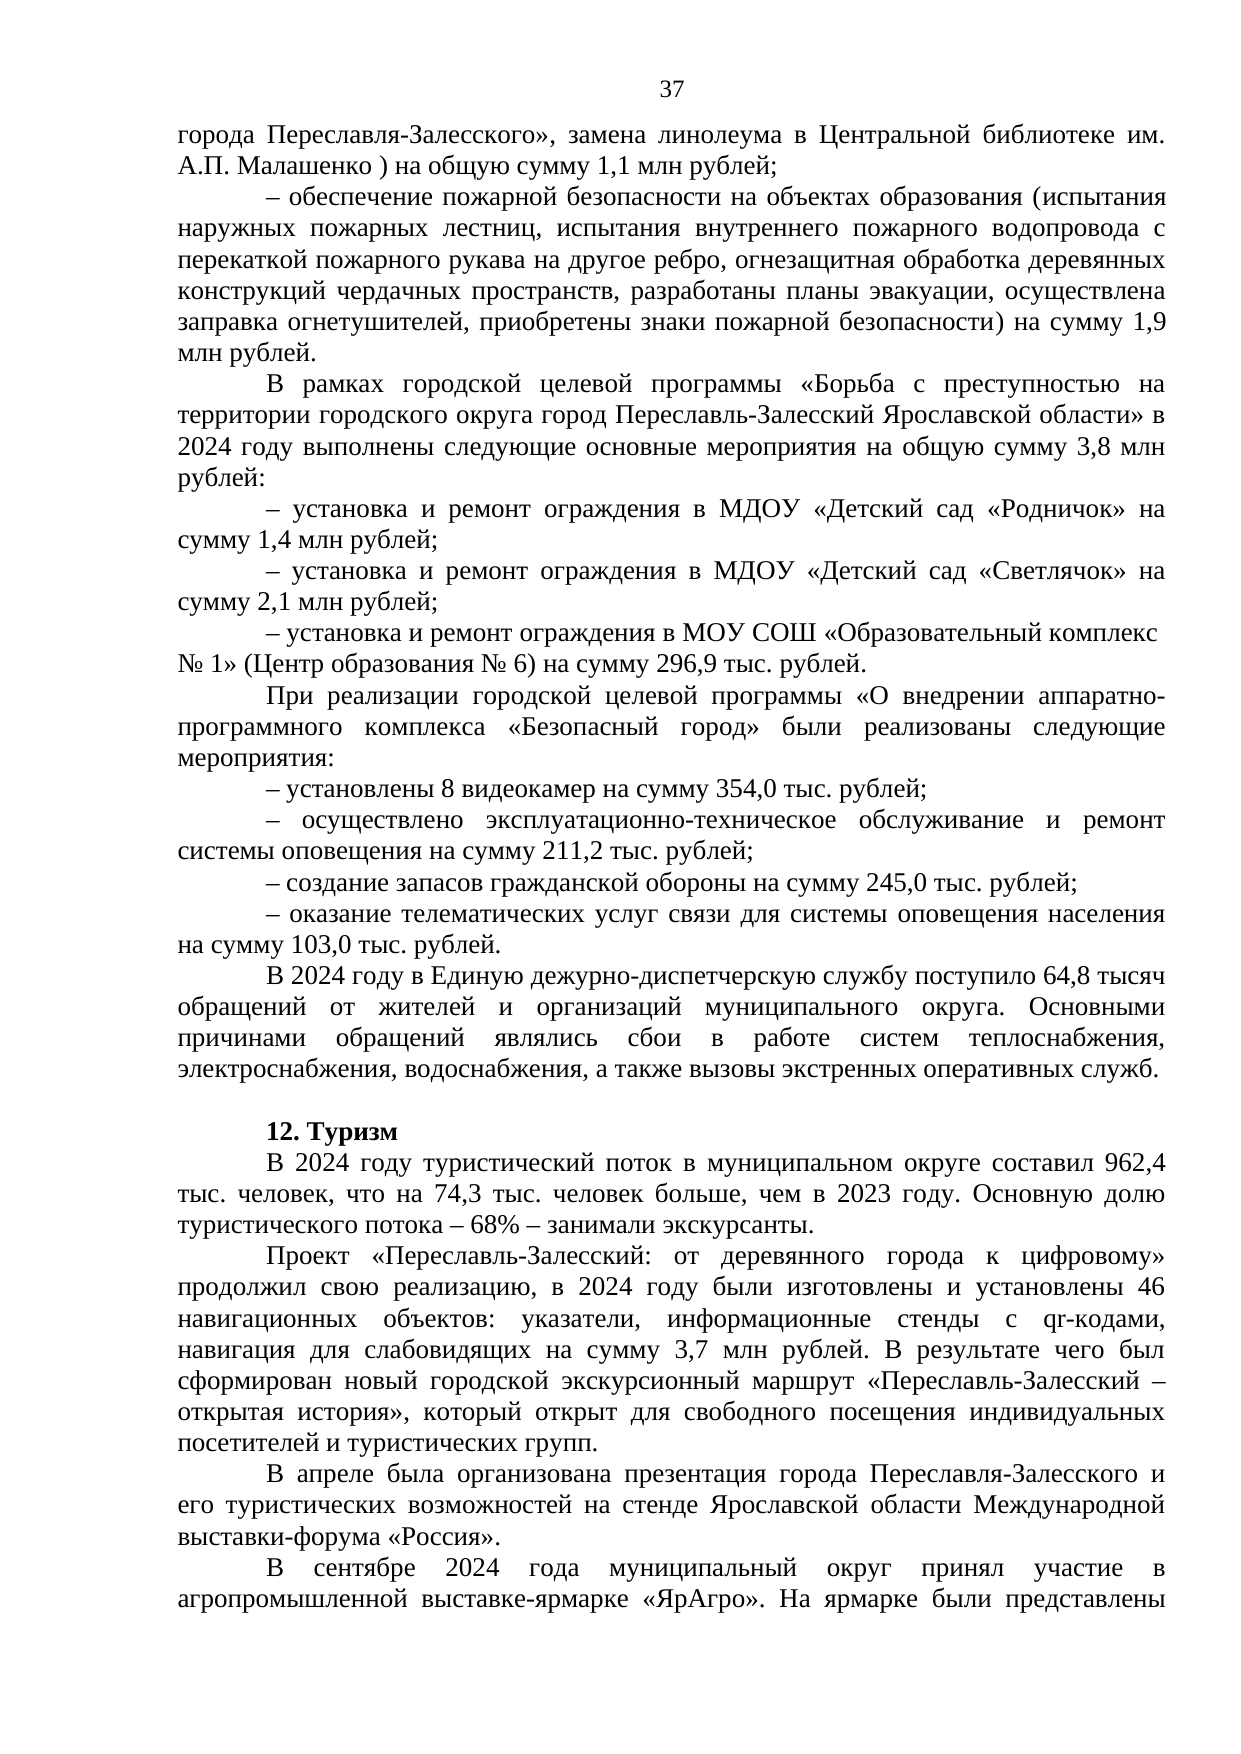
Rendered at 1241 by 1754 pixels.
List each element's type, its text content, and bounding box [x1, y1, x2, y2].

text ‒ осуществлено эксплуатационно-техническое обслуживание и ремонт системы оповещения на сумму 211,2 тыс. рублей; [177, 803, 1167, 866]
text ‒ создание запасов гражданской обороны на сумму 245,0 тыс. рублей; [177, 866, 1167, 897]
text Проект «Переславль-Залесский: от деревянного города к цифровому» продолжил свою реализацию, в 2024 году были изготовлены и установлены 46 навигационных объектов: указатели, информационные стенды с qr-кодами, навигация для слабовидящих на сумму 3,7 млн рублей. В результате чего был сформирован новый городской экскурсионный маршрут «Переславль-Залесский – открытая история», который открыт для свободного посещения индивидуальных посетителей и туристических групп. [177, 1239, 1167, 1457]
text В 2024 году в Единую дежурно-диспетчерскую службу поступило 64,8 тысяч обращений от жителей и организаций муниципального округа. Основными причинами обращений являлись сбои в работе систем теплоснабжения, электроснабжения, водоснабжения, а также вызовы экстренных оперативных служб. [177, 959, 1167, 1084]
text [177, 118, 1167, 180]
text В 2024 году туристический поток в муниципальном округе составил 962,4 тыс. человек, что на 74,3 тыс. человек больше, чем в 2023 году. Основную долю туристического потока – 68% – занимали экскурсанты. [177, 1146, 1167, 1239]
text В апреле была организована презентация города Переславля-Залесского и его туристических возможностей на стенде Ярославской области Международной выставки-форума «Россия». [177, 1457, 1167, 1551]
text При реализации городской целевой программы «О внедрении аппаратно-программного комплекса «Безопасный город» были реализованы следующие мероприятия: [177, 679, 1167, 772]
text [177, 1551, 1167, 1613]
text ‒ установка и ремонт ограждения в МДОУ «Детский сад «Светлячок» на сумму 2,1 млн рублей; [177, 554, 1167, 616]
text ‒ установка и ремонт ограждения в МОУ СОШ «Образовательный комплекс № 1» (Центр образования № 6) на сумму 296,9 тыс. рублей. [177, 616, 1167, 679]
text ‒ обеспечение пожарной безопасности на объектах образования (испытания наружных пожарных лестниц, испытания внутреннего пожарного водопровода с перекаткой пожарного рукава на другое ребро, огнезащитная обработка деревянных конструкций чердачных пространств, разработаны планы эвакуации, осуществлена заправка огнетушителей, приобретены знаки пожарной безопасности) на сумму 1,9 млн рублей. [177, 180, 1167, 367]
text ‒ оказание телематических услуг связи для системы оповещения населения на сумму 103,0 тыс. рублей. [177, 897, 1167, 959]
text В рамках городской целевой программы «Борьба с преступностью на территории городского округа город Переславль-Залесский Ярославской области» в 2024 году выполнены следующие основные мероприятия на общую сумму 3,8 млн рублей: [177, 367, 1167, 492]
text 12. Туризм [177, 1115, 1167, 1146]
text ‒ установка и ремонт ограждения в МДОУ «Детский сад «Родничок» на сумму 1,4 млн рублей; [177, 492, 1167, 554]
text ‒ установлены 8 видеокамер на сумму 354,0 тыс. рублей; [177, 772, 1167, 803]
